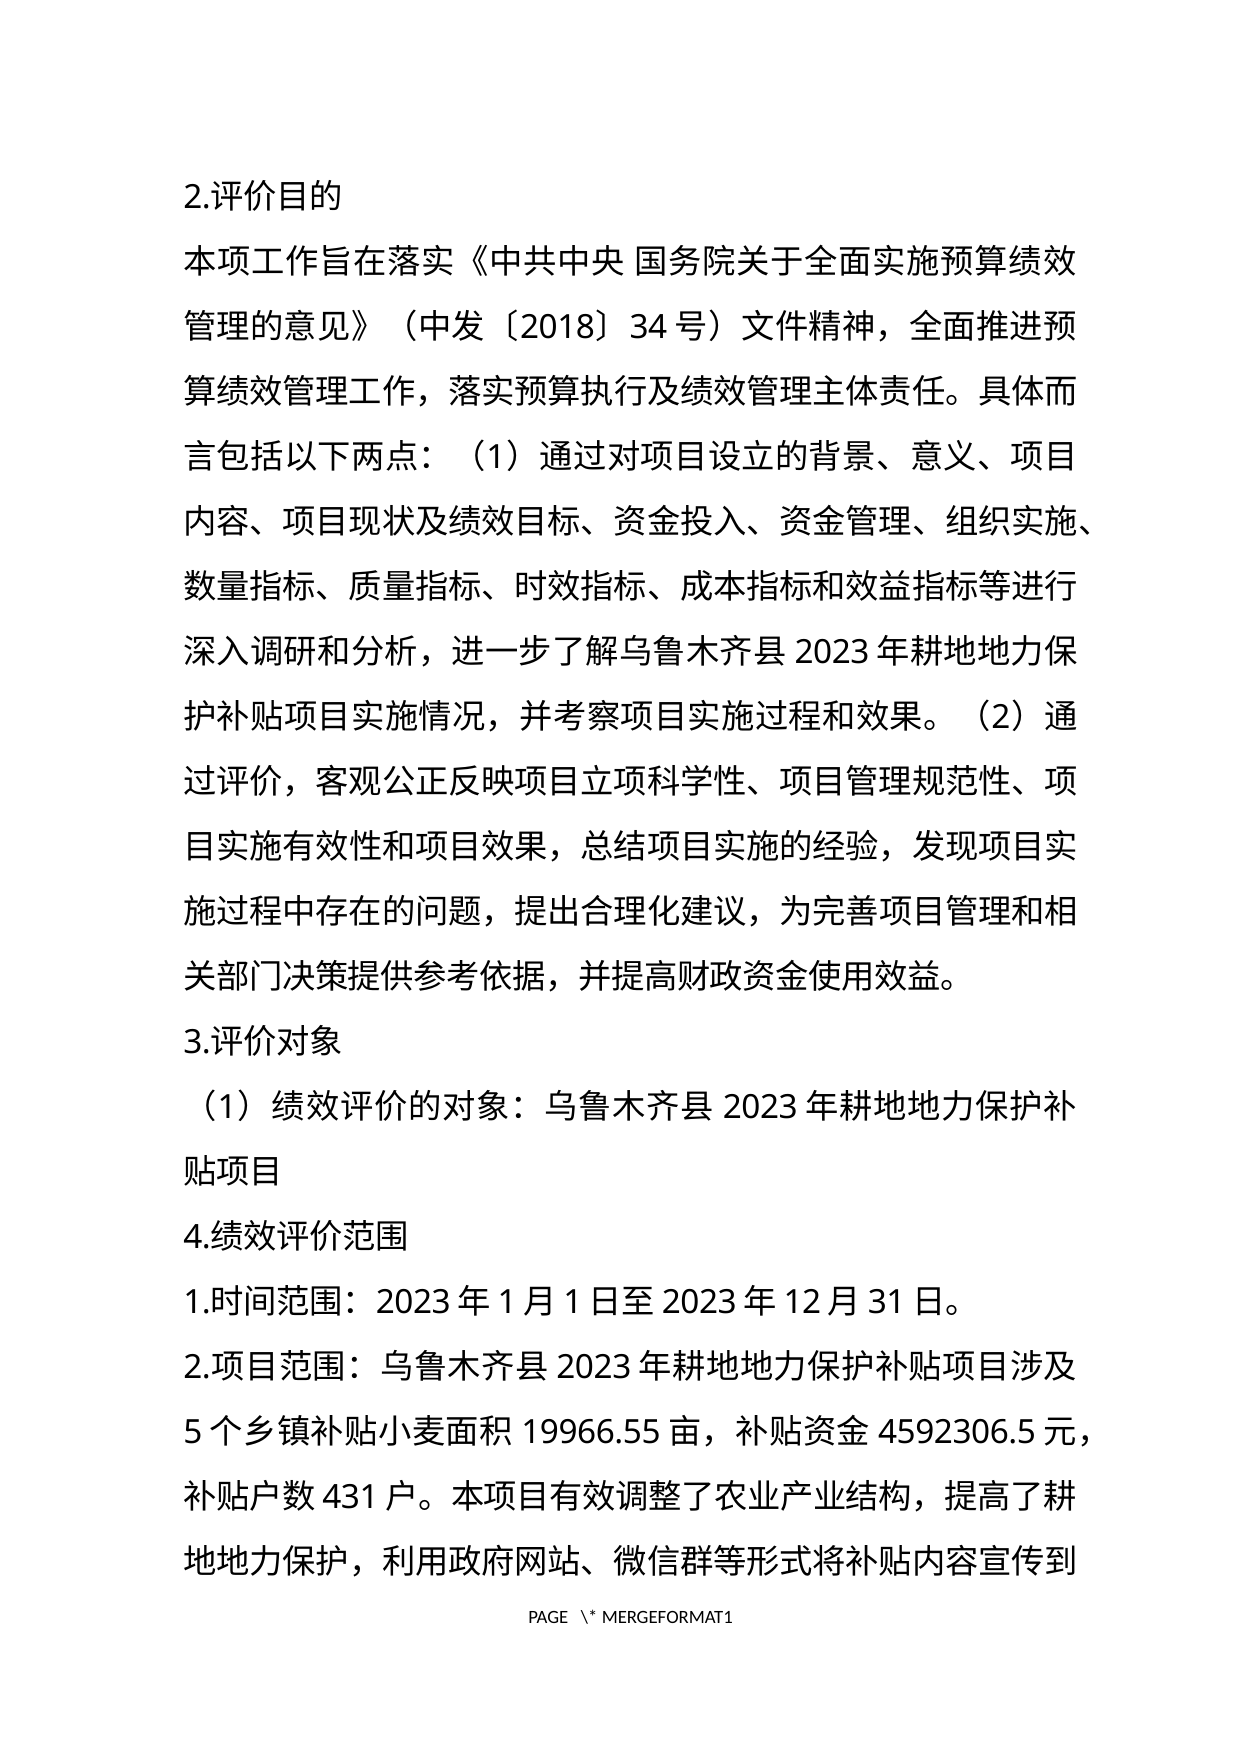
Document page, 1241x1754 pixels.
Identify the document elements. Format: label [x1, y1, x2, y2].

text [183, 162, 1078, 1592]
